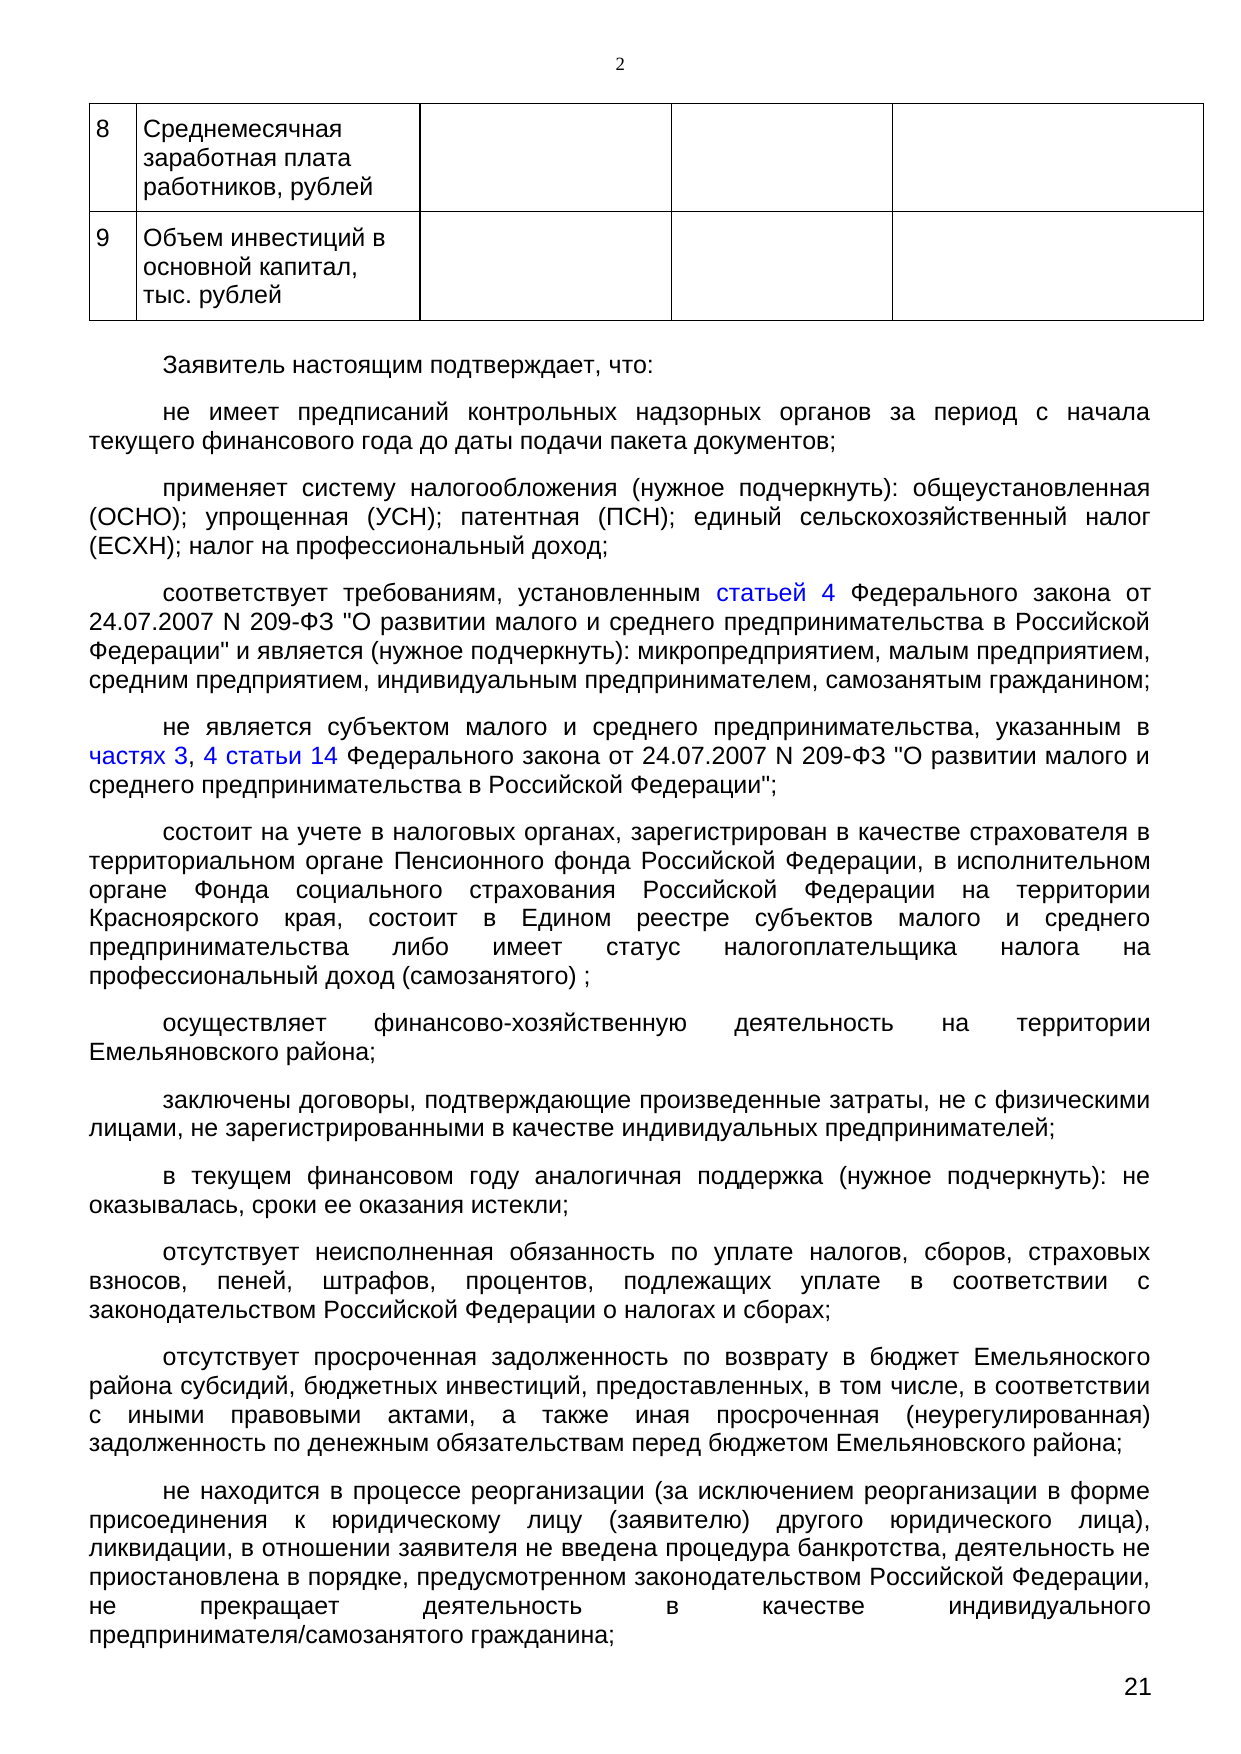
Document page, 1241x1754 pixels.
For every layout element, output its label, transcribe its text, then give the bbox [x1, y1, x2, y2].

text отсутствует неисполненная обязанность по уплате налогов, сборов, страховых взносов, пеней, штрафов, процентов, подлежащих уплате в соответствии с законодательством Российской Федерации о налогах и сборах; [89, 1237, 1152, 1323]
text не имеет предписаний контрольных надзорных органов за период с начала текущего финансового года до даты подачи пакета документов; [89, 397, 1152, 454]
table_cell [421, 104, 671, 211]
text в текущем финансовом году аналогичная поддержка (нужное подчеркнуть): не оказывалась, сроки ее оказания истекли; [89, 1161, 1152, 1218]
text отсутствует просроченная задолженность по возврату в бюджет Емельяноского района субсидий, бюджетных инвестиций, предоставленных, в том числе, в соответствии с иными правовыми актами, а также иная просроченная (неурегулированная) задолженность по денежным обязательствам перед бюджетом Емельяновского района; [89, 1342, 1152, 1457]
table_cell [893, 212, 1203, 320]
table_cell [893, 104, 1203, 211]
table_cell [672, 212, 892, 320]
table_cell [672, 104, 892, 211]
text не находится в процессе реорганизации (за исключением реорганизации в форме присоединения к юридическому лицу (заявителю) другого юридического лица), ликвидации, в отношении заявителя не введена процедура банкротства, деятельность не приостановлена в порядке, предусмотренном законодательством Российской Федерации, не прекращает деятельность в качестве индивидуального предпринимателя/самозанятого гражданина; [89, 1476, 1152, 1648]
text не является субъектом малого и среднего предпринимательства, указанным в частях 3, 4 статьи 14 Федерального закона от 24.07.2007 N 209-ФЗ "О развитии малого и среднего предпринимательства в Российской Федерации"; [89, 712, 1152, 798]
text Заявитель настоящим подтверждает, что: [89, 349, 1152, 378]
table_cell 8 [90, 104, 136, 211]
table_cell [421, 212, 671, 320]
text соответствует требованиям, установленным статьей 4 Федерального закона от 24.07.2007 N 209-ФЗ "О развитии малого и среднего предпринимательства в Российской Федерации" и является (нужное подчеркнуть): микропредприятием, малым предприятием, средним предприятием, индивидуальным предпринимателем, самозанятым гражданином; [89, 578, 1152, 693]
text осуществляет финансово-хозяйственную деятельность на территории Емельяновского района; [89, 1008, 1152, 1066]
text применяет систему налогообложения (нужное подчеркнуть): общеустановленная (ОСНО); упрощенная (УСН); патентная (ПСН); единый сельскохозяйственный налог (ЕСХН); налог на профессиональный доход; [89, 473, 1152, 559]
text заключены договоры, подтверждающие произведенные затраты, не с физическими лицами, не зарегистрированными в качестве индивидуальных предпринимателей; [89, 1084, 1152, 1142]
table_cell Объем инвестиций в основной капитал, тыс. рублей [137, 212, 419, 320]
text состоит на учете в налоговых органах, зарегистрирован в качестве страхователя в территориальном органе Пенсионного фонда Российской Федерации, в исполнительном органе Фонда социального страхования Российской Федерации на территории Красноярского края, состоит в Едином реестре субъектов малого и среднего предпринимательства либо имеет статус налогоплательщика налога на профессиональный доход (самозанятого) ; [89, 817, 1152, 989]
table_cell 9 [90, 212, 136, 320]
table_cell Среднемесячная заработная плата работников, рублей [137, 104, 419, 211]
